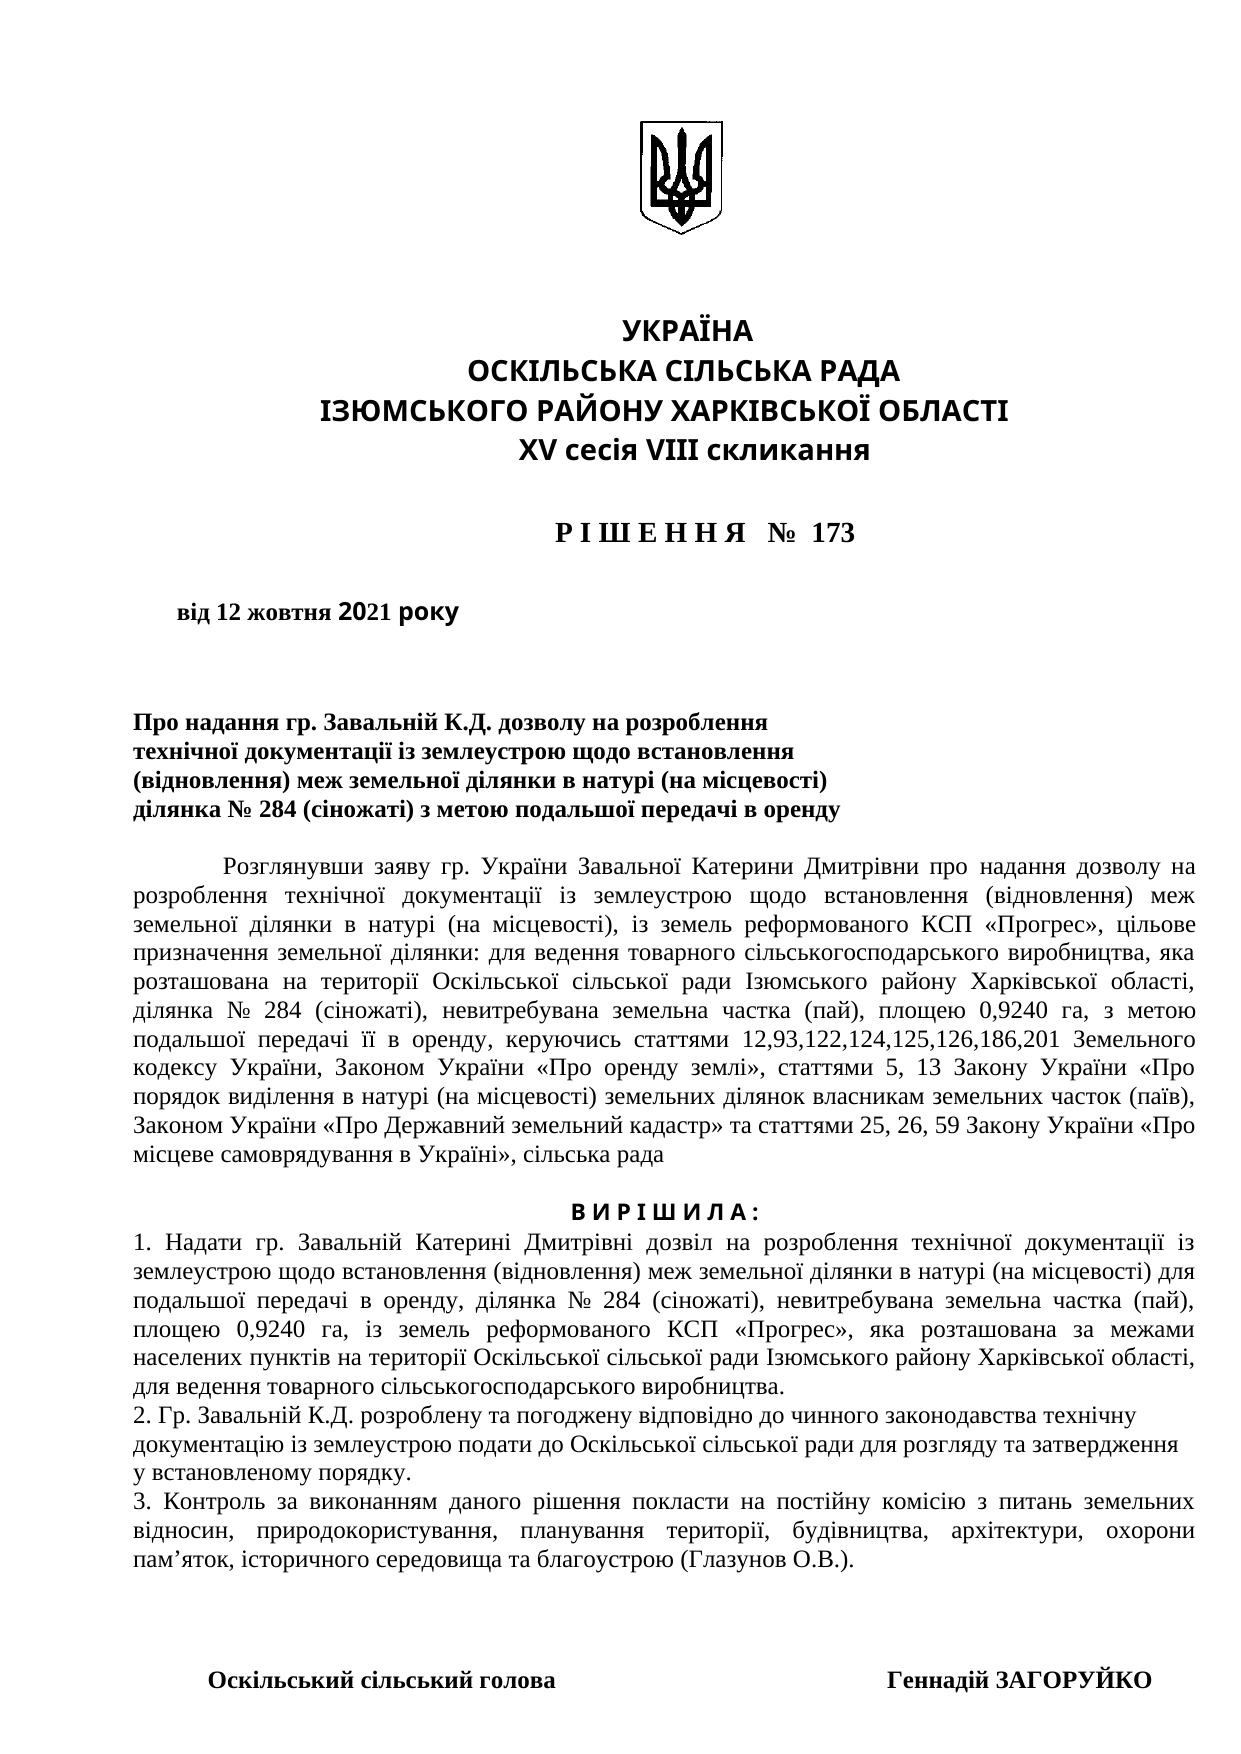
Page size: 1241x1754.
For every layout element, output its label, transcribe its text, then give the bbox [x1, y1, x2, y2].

text 1. Надати гр. Завальній Катерині Дмитрівні дозвіл на розроблення технічної документації із землеустрою щодо встановлення (відновлення) меж земельної ділянки в натурі (на місцевості) для подальшої передачі в оренду, ділянка № 284 (сіножаті), невитребувана земельна частка (пай), площею 0,9240 га, із земель реформованого КСП «Прогрес», яка розташована за межами населених пунктів на території Оскільської сільської ради Ізюмського району Харківської області, для ведення товарного сільськогосподарського виробництва. [133, 1227, 1196, 1400]
text Оскільський сільський голова Геннадій ЗАГОРУЙКО [133, 1665, 1196, 1693]
text ділянка № 284 (сіножаті) з метою подальшої передачі в оренду [133, 794, 1196, 822]
text 3. Контроль за виконанням даного рішення покласти на постійну комісію з питань земельних відносин, природокористування, планування території, будівництва, архітектури, охорони пам’яток, історичного середовища та благоустрою (Глазунов О.В.). [133, 1486, 1196, 1572]
text ІЗЮМСЬКОГО РАЙОНУ ХАРКІВСЬКОЇ ОБЛАСТІ [133, 390, 1196, 429]
text Про надання гр. Завальній К.Д. дозволу на розроблення [133, 707, 1196, 736]
text 2. Гр. Завальній К.Д. розроблену та погоджену відповідно до чинного законодавства технічну документацію із землеустрою подати до Оскільської сільської ради для розгляду та затвердження у встановленому порядку. [133, 1400, 1196, 1486]
text В И Р І Ш И Л А : [133, 1196, 1196, 1227]
text Р І Ш Е Н Н Я № 173 [183, 515, 1196, 548]
text (відновлення) меж земельної ділянки в натурі (на місцевості) [133, 765, 1196, 794]
text УКРАЇНА [133, 310, 1196, 350]
text XV сесія VІІІ скликання [133, 429, 1196, 469]
text ОСКІЛЬСЬКА СІЛЬСЬКА РАДА [133, 350, 1196, 390]
text Розглянувши заяву гр. України Завальної Катерини Дмитрівни про надання дозволу на розроблення технічної документації із землеустрою щодо встановлення (відновлення) меж земельної ділянки в натурі (на місцевості), із земель реформованого КСП «Прогрес», цільове призначення земельної ділянки: для ведення товарного сільськогосподарського виробництва, яка розташована на території Оскільської сільської ради Ізюмського району Харківської області, ділянка № 284 (сіножаті), невитребувана земельна частка (пай), площею 0,9240 га, з метою подальшої передачі її в оренду, керуючись статтями 12,93,122,124,125,126,186,201 Земельного кодексу України, Законом України «Про оренду землі», статтями 5, 13 Закону України «Про порядок виділення в натурі (на місцевості) земельних ділянок власникам земельних часток (паїв), Законом України «Про Державний земельний кадастр» та статтями 25, 26, 59 Закону України «Про місцеве самоврядування в Україні», сільська рада [133, 851, 1196, 1167]
table_header [144, 118, 1163, 310]
text від 12 жовтня 2021 року [133, 594, 1196, 628]
text технічної документації із землеустрою щодо встановлення [133, 736, 1196, 765]
